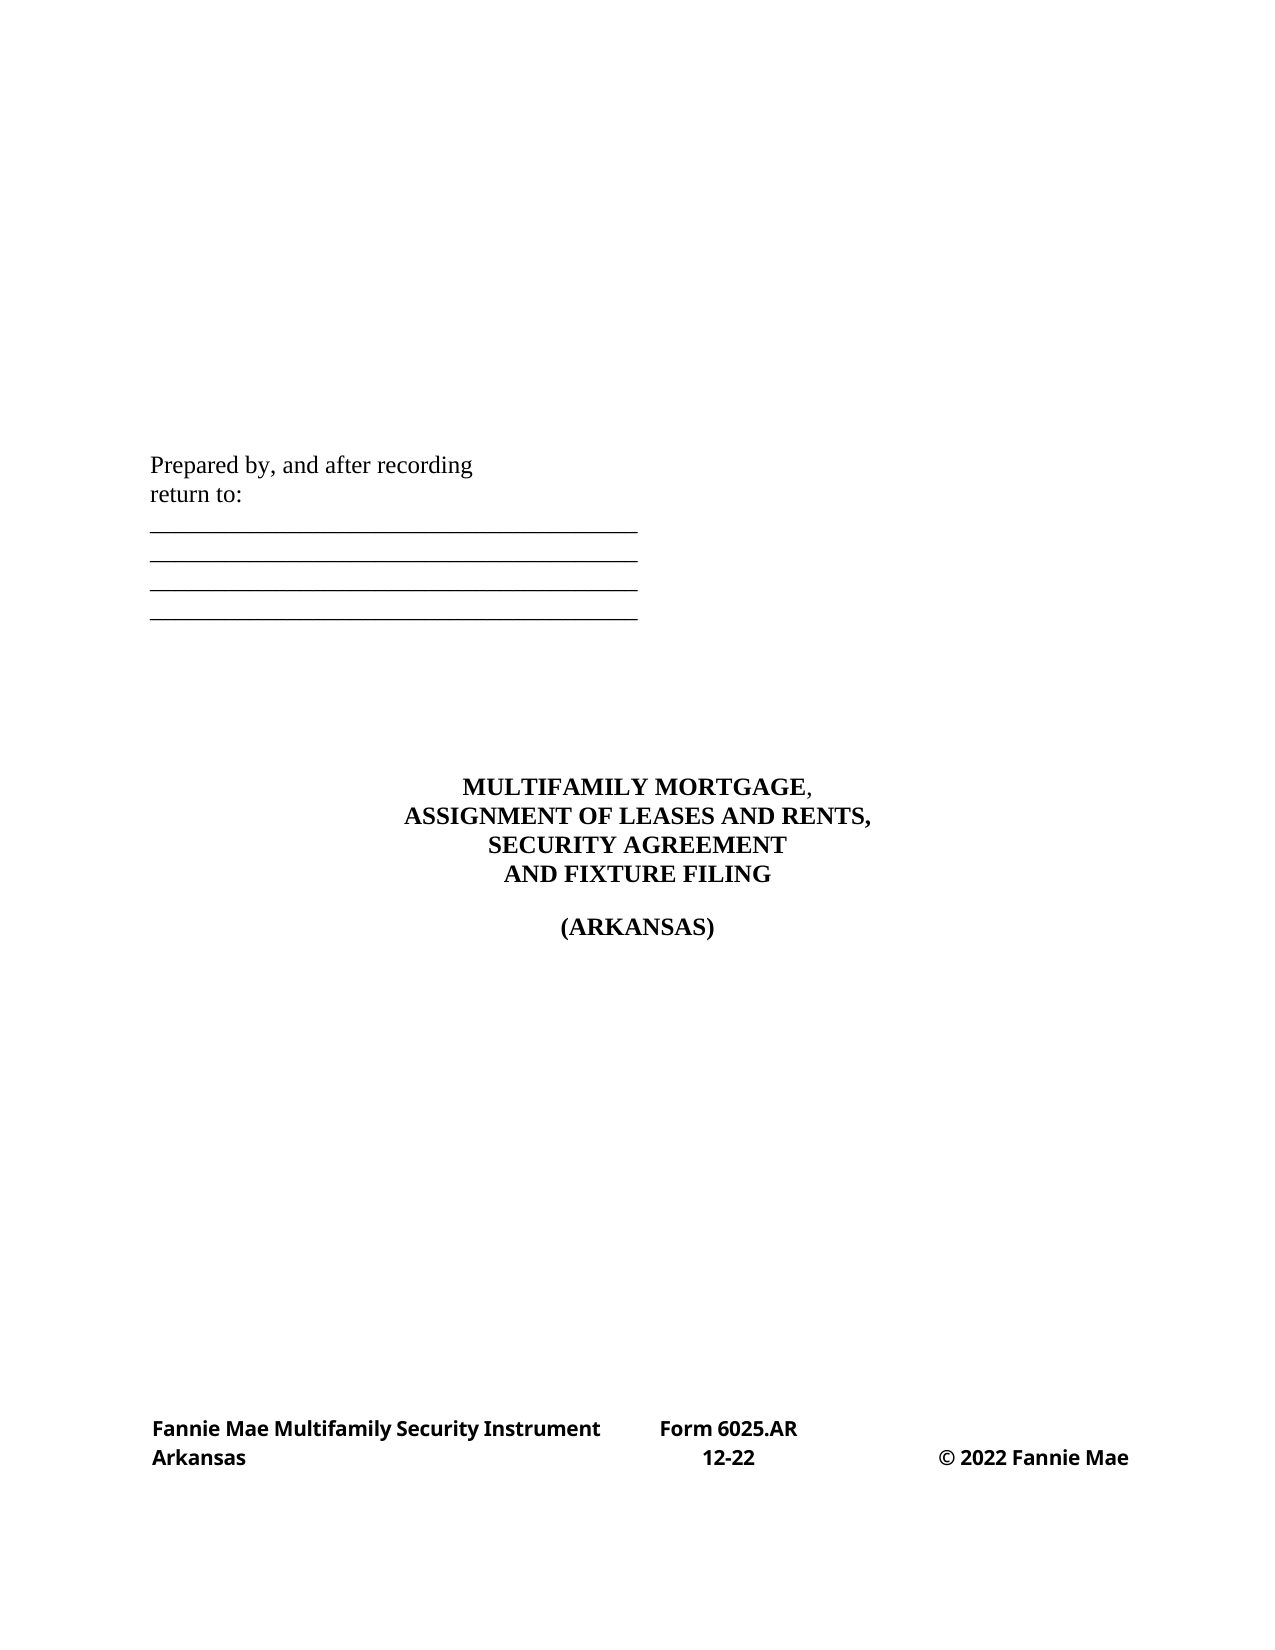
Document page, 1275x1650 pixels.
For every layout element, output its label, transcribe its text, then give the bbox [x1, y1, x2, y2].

text () [150, 912, 1125, 941]
text _______________________________________ [150, 594, 1125, 622]
text _______________________________________ [150, 507, 1125, 536]
text ASSIGNMENT OF LEASES AND RENTS, [150, 801, 1125, 830]
text return to: [150, 479, 1125, 507]
text _______________________________________ [150, 536, 1125, 565]
text AND FIXTURE FILING [150, 859, 1125, 887]
text _______________________________________ [150, 565, 1125, 594]
text Prepared by, and after recording [150, 450, 1125, 479]
text MULTIFAMILY MORTGAGE, [150, 772, 1125, 801]
text SECURITY AGREEMENT [150, 830, 1125, 859]
